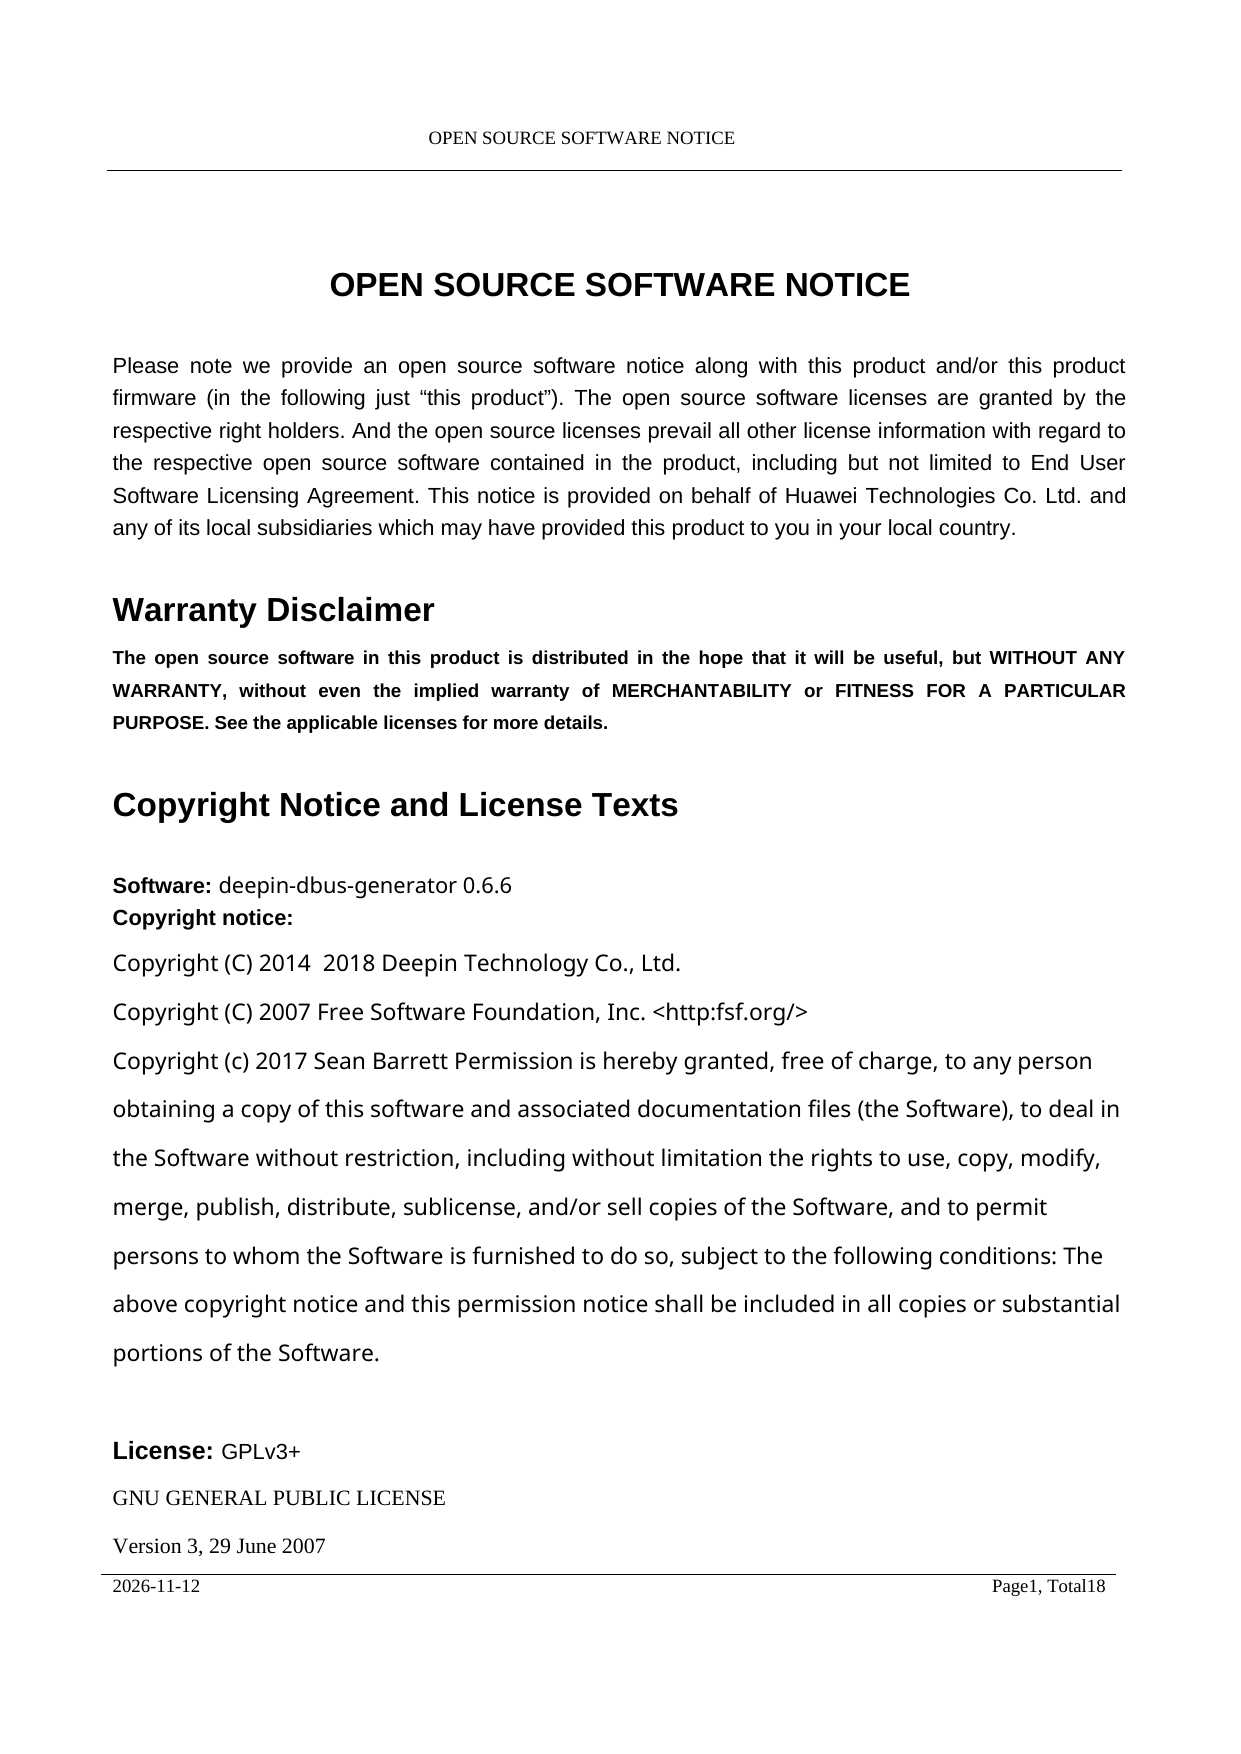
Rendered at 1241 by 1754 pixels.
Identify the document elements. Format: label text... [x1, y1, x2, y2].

text License: GPLv3+ [112, 1434, 1128, 1467]
text OPEN SOURCE SOFTWARE NOTICE [112, 251, 1128, 316]
text Warranty Disclaimer [112, 576, 1128, 641]
text Copyright notice: [112, 901, 1128, 934]
text The open source software in this product is distributed in the hope that it will be useful, but WITHOUT ANY WARRANTY, without even the implied warranty of MERCHANTABILITY or FITNESS FOR A PARTICULAR PURPOSE. See the applicable licenses for more details. [112, 641, 1128, 739]
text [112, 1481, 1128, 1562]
text Please note we provide an open source software notice along with this product and/or this product firmware (in the following just “this product”). The open source software licenses are granted by the respective right holders. And the open source licenses prevail all other license information with regard to the respective open source software contained in the product, including but not limited to End User Software Licensing Agreement. This notice is provided on behalf of Huawei Technologies Co. Ltd. and any of its local subsidiaries which may have provided this product to you in your local country. [112, 349, 1128, 544]
text Copyright (C) 2014 2018 Deepin Technology Co., Ltd. Copyright (C) 2007 Free Software Foundation, Inc. <http:fsf.org/> Copyright (c) 2017 Sean Barrett Permission is hereby granted, free of charge, to any person obtaining a copy of this software and associated documentation files (the Software), to deal in the Software without restriction, including without limitation the rights to use, copy, modify, merge, publish, distribute, sublicense, and/or sell copies of the Software, and to permit persons to whom the Software is furnished to do so, subject to the following conditions: The above copyright notice and this permission notice shall be included in all copies or substantial portions of the Software. [112, 947, 1128, 1418]
text Software: deepin-dbus-generator 0.6.6 [112, 869, 1128, 901]
text Copyright Notice and License Texts [112, 771, 1128, 836]
